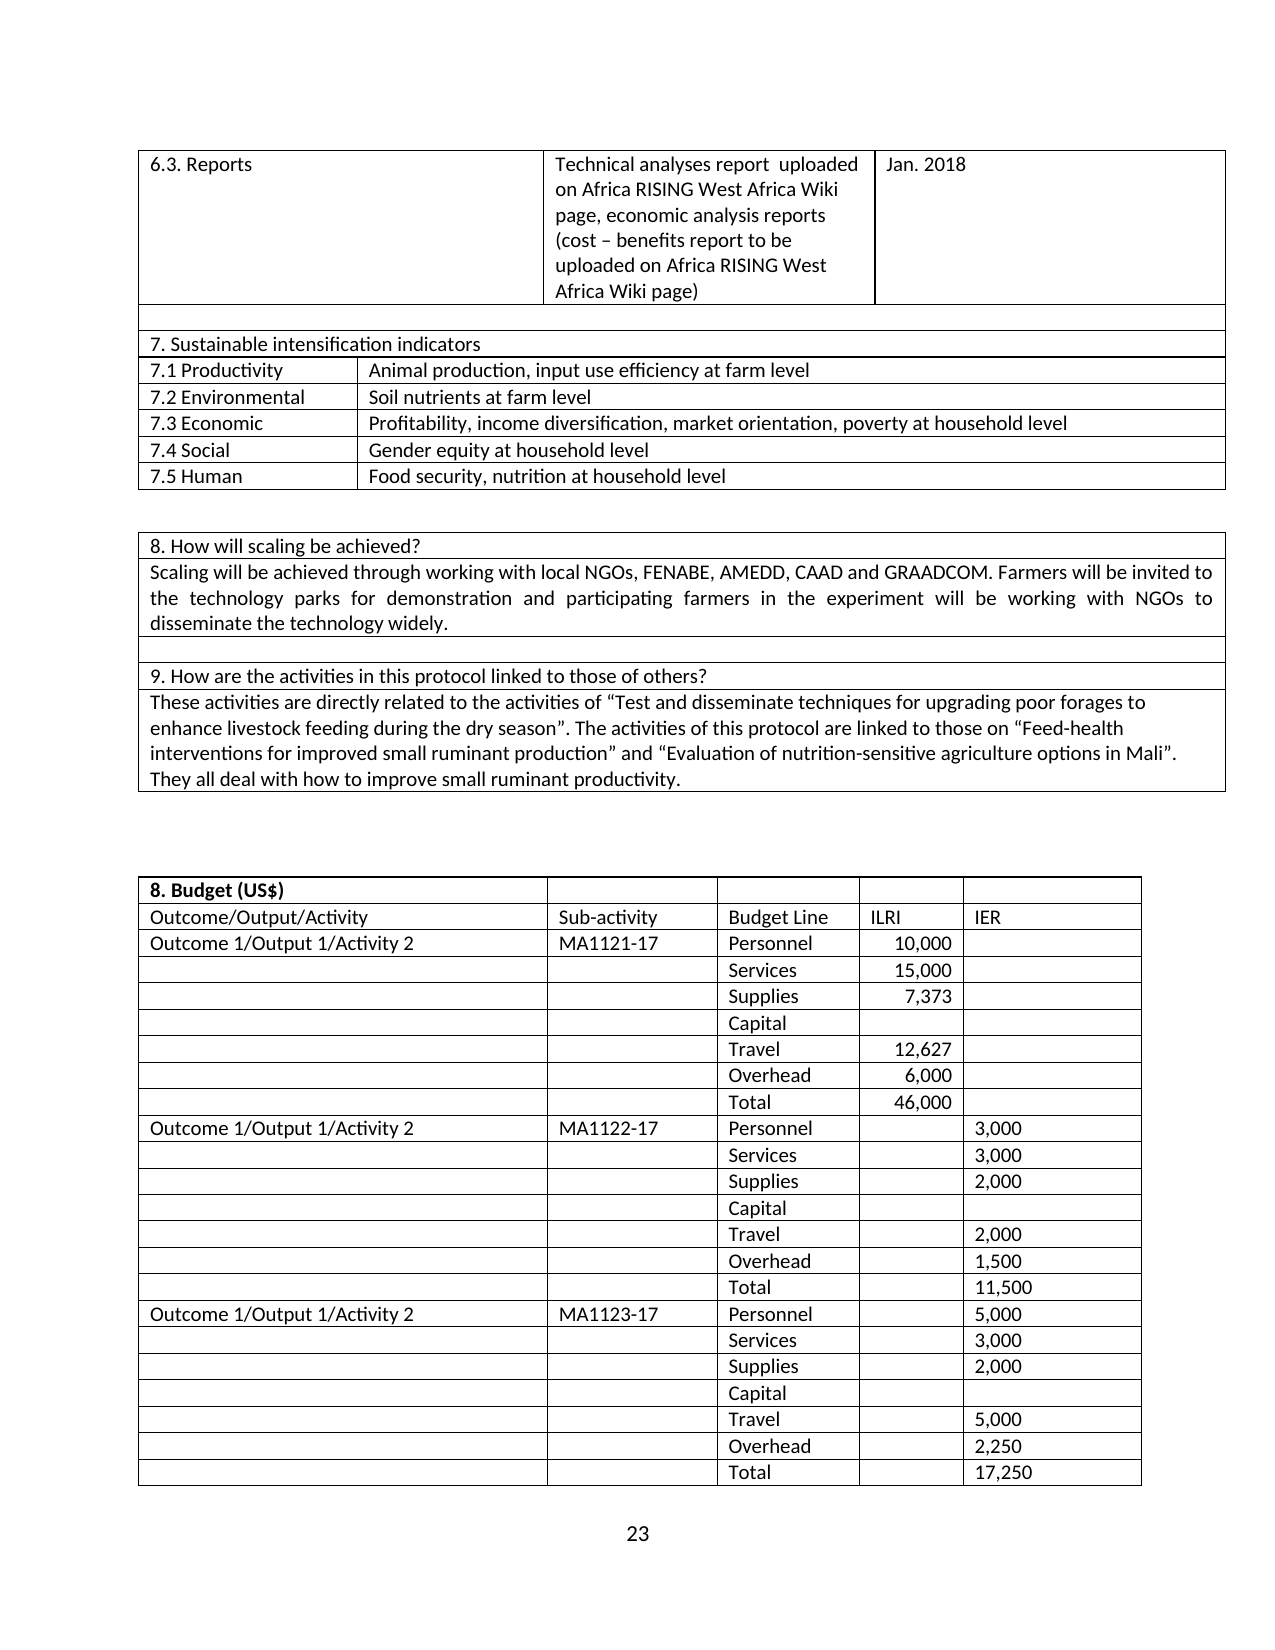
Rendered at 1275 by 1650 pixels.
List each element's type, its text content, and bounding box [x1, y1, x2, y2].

table_cell These activities are directly related to the activities of “Test and disseminate techniques for upgrading poor forages to enhance livestock feeding during the dry season”. The activities of this protocol are linked to those on “Feed-health interventions for improved small ruminant production” and “Evaluation of nutrition-sensitive agriculture options in Mali”. They all deal with how to improve small ruminant productivity. [139, 690, 1225, 791]
table_cell [139, 1221, 547, 1247]
table_cell ILRI [860, 904, 963, 929]
table_cell Travel [718, 1036, 859, 1062]
table_cell [860, 1380, 963, 1406]
table_header [548, 878, 717, 903]
table_cell Outcome 1/Output 1/Activity 2 [139, 1301, 547, 1326]
table_cell Outcome 1/Output 1/Activity 2 [139, 930, 547, 956]
table_header 8. Budget (US$) [139, 878, 547, 903]
table_cell [860, 1274, 963, 1300]
table_cell [860, 1169, 963, 1194]
table_cell [548, 1195, 717, 1220]
table_cell Sub-activity [548, 904, 717, 929]
table_cell [860, 1301, 963, 1326]
table_cell [964, 1010, 1141, 1035]
table_cell 6.3. Reports [139, 151, 543, 303]
table_cell Overhead [718, 1248, 859, 1273]
table_cell [548, 1407, 717, 1432]
table_cell 5,000 [964, 1301, 1141, 1326]
table_cell [548, 983, 717, 1009]
table_cell [860, 1221, 963, 1247]
table_cell 2,000 [964, 1169, 1141, 1194]
table_cell 2,000 [964, 1221, 1141, 1247]
table_cell 9. How are the activities in this protocol linked to those of others? [139, 663, 1225, 688]
table_cell 6,000 [860, 1063, 963, 1088]
table_cell [139, 1274, 547, 1300]
table_cell [548, 1089, 717, 1114]
table_cell [139, 1063, 547, 1088]
table_cell Capital [718, 1380, 859, 1406]
table_cell 7.2 Environmental [139, 384, 357, 409]
table_cell IER [964, 904, 1141, 929]
table_cell [964, 1036, 1141, 1062]
table_cell Travel [718, 1221, 859, 1247]
table_cell 46,000 [860, 1089, 963, 1114]
table_cell [964, 1063, 1141, 1088]
table_cell Scaling will be achieved through working with local NGOs, FENABE, AMEDD, CAAD and GRAADCOM. Farmers will be invited to the technology parks for demonstration and participating farmers in the experiment will be working with NGOs to disseminate the technology widely. [139, 559, 1225, 636]
table_cell [139, 637, 1225, 662]
table_cell [860, 1327, 963, 1353]
table_cell Services [718, 1327, 859, 1353]
table_cell [139, 1142, 547, 1167]
table_cell Total [718, 1460, 859, 1485]
table_cell 2,000 [964, 1354, 1141, 1379]
table_cell 7.4 Social [139, 437, 357, 462]
table_cell [548, 1433, 717, 1458]
table_cell 5,000 [964, 1407, 1141, 1432]
table_cell Total [718, 1089, 859, 1114]
table_cell Capital [718, 1010, 859, 1035]
table_cell [964, 983, 1141, 1009]
table_cell Personnel [718, 1116, 859, 1141]
table_cell 2,250 [964, 1433, 1141, 1458]
table_cell Personnel [718, 930, 859, 956]
table_cell Overhead [718, 1433, 859, 1458]
table_header 8. How will scaling be achieved? [139, 533, 1225, 558]
table_cell Budget Line [718, 904, 859, 929]
table_cell [139, 305, 1225, 330]
table_cell [139, 1010, 547, 1035]
table_cell [548, 1248, 717, 1273]
table_cell [548, 1327, 717, 1353]
table_cell Gender equity at household level [358, 437, 1225, 462]
table_cell Technical analyses report uploaded on Africa RISING West Africa Wiki page, economic analysis reports (cost – benefits report to be uploaded on Africa RISING West Africa Wiki page) [544, 151, 874, 303]
table_cell [964, 957, 1141, 982]
table_cell [860, 1248, 963, 1273]
table_cell [139, 1036, 547, 1062]
table_cell [139, 1380, 547, 1406]
table_cell [964, 1380, 1141, 1406]
table_cell 7.3 Economic [139, 410, 357, 436]
table_cell Soil nutrients at farm level [358, 384, 1225, 409]
table_header [718, 878, 859, 903]
table_cell MA1122-17 [548, 1116, 717, 1141]
table_cell Personnel [718, 1301, 859, 1326]
table_cell 7,373 [860, 983, 963, 1009]
table_cell Overhead [718, 1063, 859, 1088]
table_cell [139, 957, 547, 982]
table_cell 12,627 [860, 1036, 963, 1062]
table_cell [548, 1460, 717, 1485]
table_cell [139, 1248, 547, 1273]
table_cell 15,000 [860, 957, 963, 982]
table_cell [548, 1354, 717, 1379]
table_cell Outcome 1/Output 1/Activity 2 [139, 1116, 547, 1141]
table_header [860, 878, 963, 903]
table_cell [139, 1460, 547, 1485]
table_cell [139, 1354, 547, 1379]
table_cell [548, 1142, 717, 1167]
table_cell 10,000 [860, 930, 963, 956]
table_cell [139, 1089, 547, 1114]
table_cell [139, 1407, 547, 1432]
table_cell 3,000 [964, 1116, 1141, 1141]
table_cell [548, 1010, 717, 1035]
table_cell Supplies [718, 1354, 859, 1379]
table_cell [139, 1169, 547, 1194]
table_cell Supplies [718, 983, 859, 1009]
table_cell [548, 1036, 717, 1062]
table_cell [548, 1380, 717, 1406]
table_cell [548, 1063, 717, 1088]
table_cell Services [718, 1142, 859, 1167]
table_cell Total [718, 1274, 859, 1300]
table_cell 7.1 Productivity [139, 358, 357, 383]
table_cell Supplies [718, 1169, 859, 1194]
table_cell [139, 1195, 547, 1220]
table_cell 7.5 Human [139, 463, 357, 489]
table_cell Services [718, 957, 859, 982]
table_cell Profitability, income diversification, market orientation, poverty at household level [358, 410, 1225, 436]
table_cell [964, 930, 1141, 956]
table_cell Capital [718, 1195, 859, 1220]
table_cell [964, 1089, 1141, 1114]
table_cell 11,500 [964, 1274, 1141, 1300]
table_cell [860, 1433, 963, 1458]
table_cell [860, 1010, 963, 1035]
table_cell [860, 1142, 963, 1167]
table_cell [860, 1116, 963, 1141]
table_cell 1,500 [964, 1248, 1141, 1273]
table_cell [548, 1274, 717, 1300]
table_cell [548, 1221, 717, 1247]
table_header [964, 878, 1141, 903]
table_cell [548, 1169, 717, 1194]
table_cell Jan. 2018 [876, 151, 1225, 303]
table_cell [860, 1195, 963, 1220]
table_cell [139, 983, 547, 1009]
table_cell [139, 1327, 547, 1353]
table_cell 3,000 [964, 1142, 1141, 1167]
table_cell 7. Sustainable intensification indicators [139, 331, 1225, 356]
table_cell [860, 1460, 963, 1485]
table_cell [860, 1354, 963, 1379]
table_cell 3,000 [964, 1327, 1141, 1353]
table_cell MA1121-17 [548, 930, 717, 956]
table_cell [139, 1433, 547, 1458]
table_cell [860, 1407, 963, 1432]
table_cell Outcome/Output/Activity [139, 904, 547, 929]
table_cell Animal production, input use efficiency at farm level [358, 358, 1225, 383]
table_cell 17,250 [964, 1460, 1141, 1485]
table_cell [964, 1195, 1141, 1220]
table_cell Travel [718, 1407, 859, 1432]
table_cell Food security, nutrition at household level [358, 463, 1225, 489]
table_cell MA1123-17 [548, 1301, 717, 1326]
table_cell [548, 957, 717, 982]
